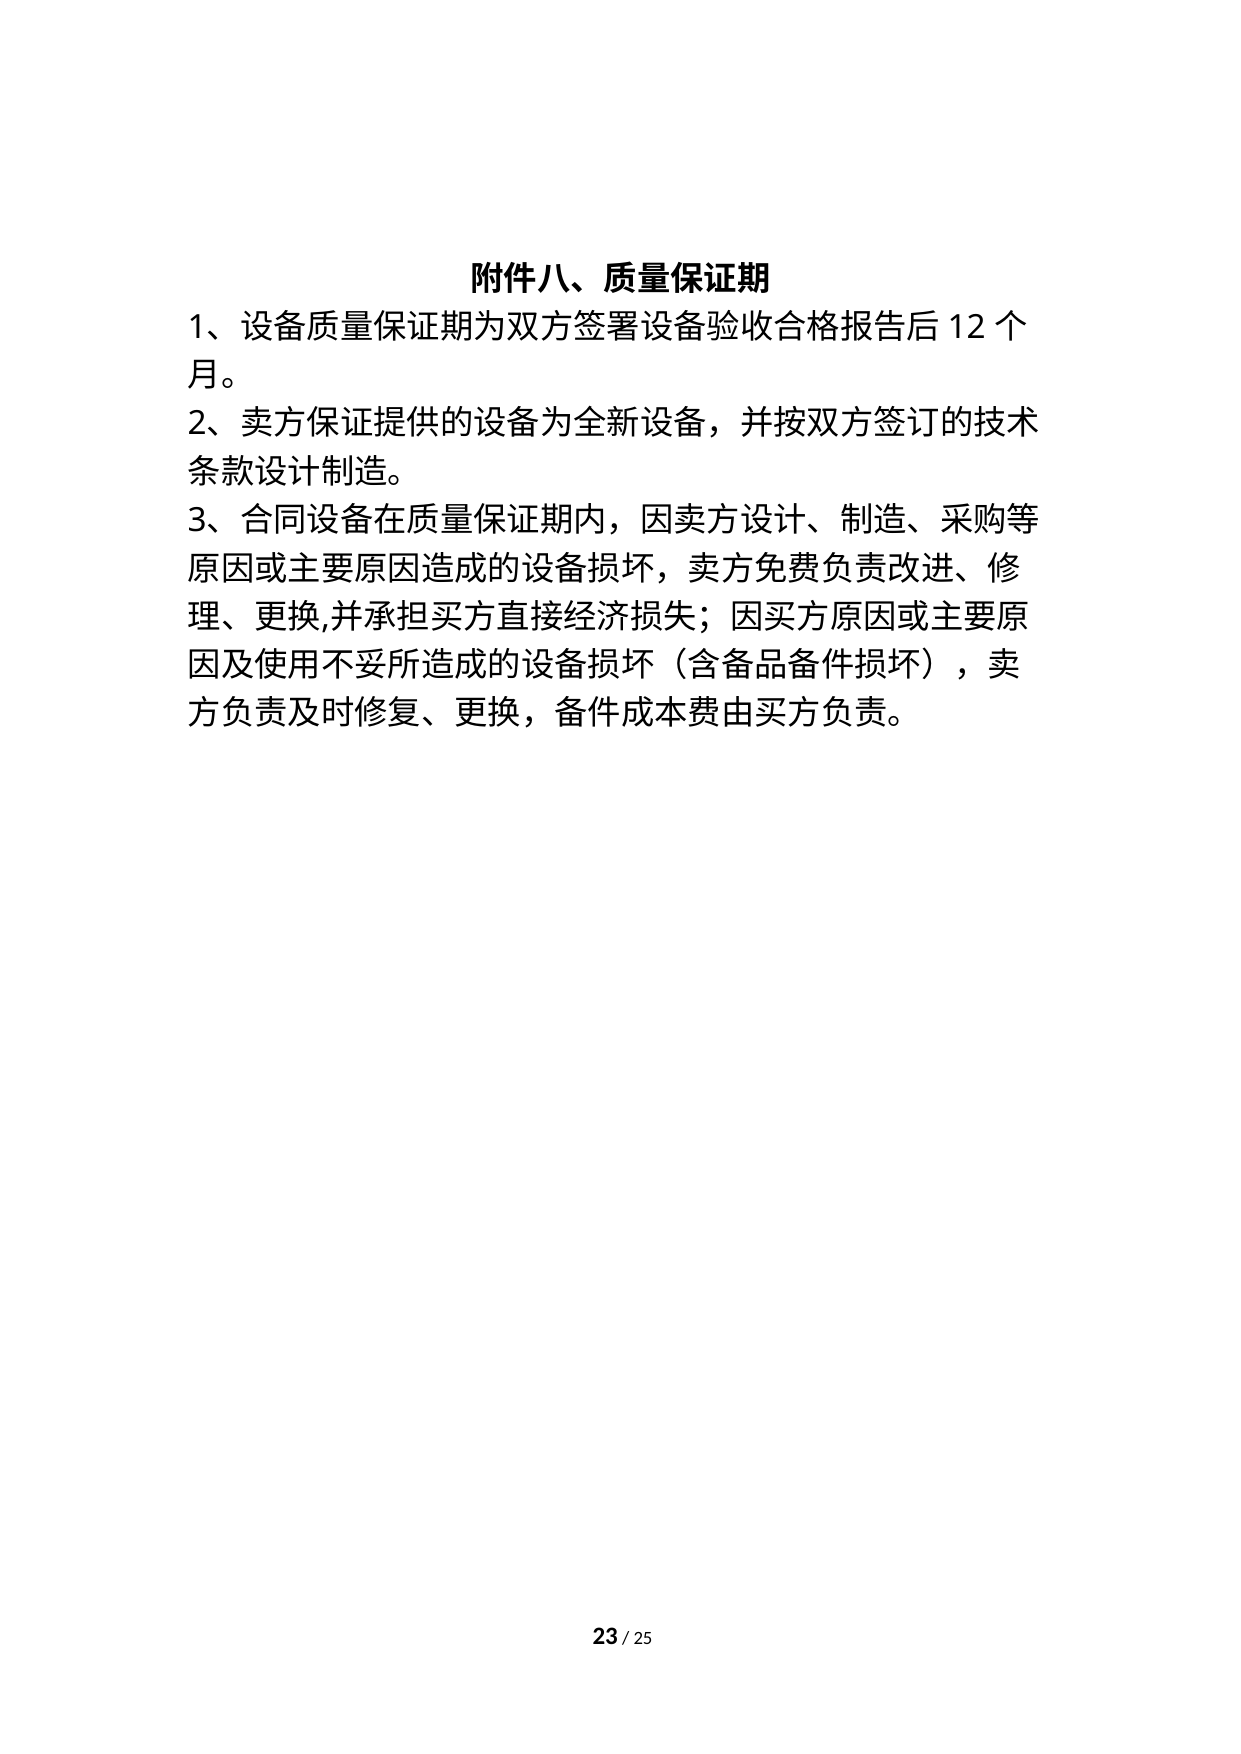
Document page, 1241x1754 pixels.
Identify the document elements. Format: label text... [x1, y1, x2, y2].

text 1、设备质量保证期为双方签署设备验收合格报告后 12 个月。 [187, 299, 1053, 396]
text 附件八、质量保证期 [187, 254, 1053, 299]
text 2、卖方保证提供的设备为全新设备，并按双方签订的技术条款设计制造。 [187, 396, 1053, 493]
text 3、合同设备在质量保证期内，因卖方设计、制造、采购等原因或主要原因造成的设备损坏，卖方免费负责改进、修理、更换,并承担买方直接经济损失；因买方原因或主要原因及使用不妥所造成的设备损坏（含备品备件损坏），卖方负责及时修复、更换，备件成本费由买方负责。 [187, 493, 1053, 734]
